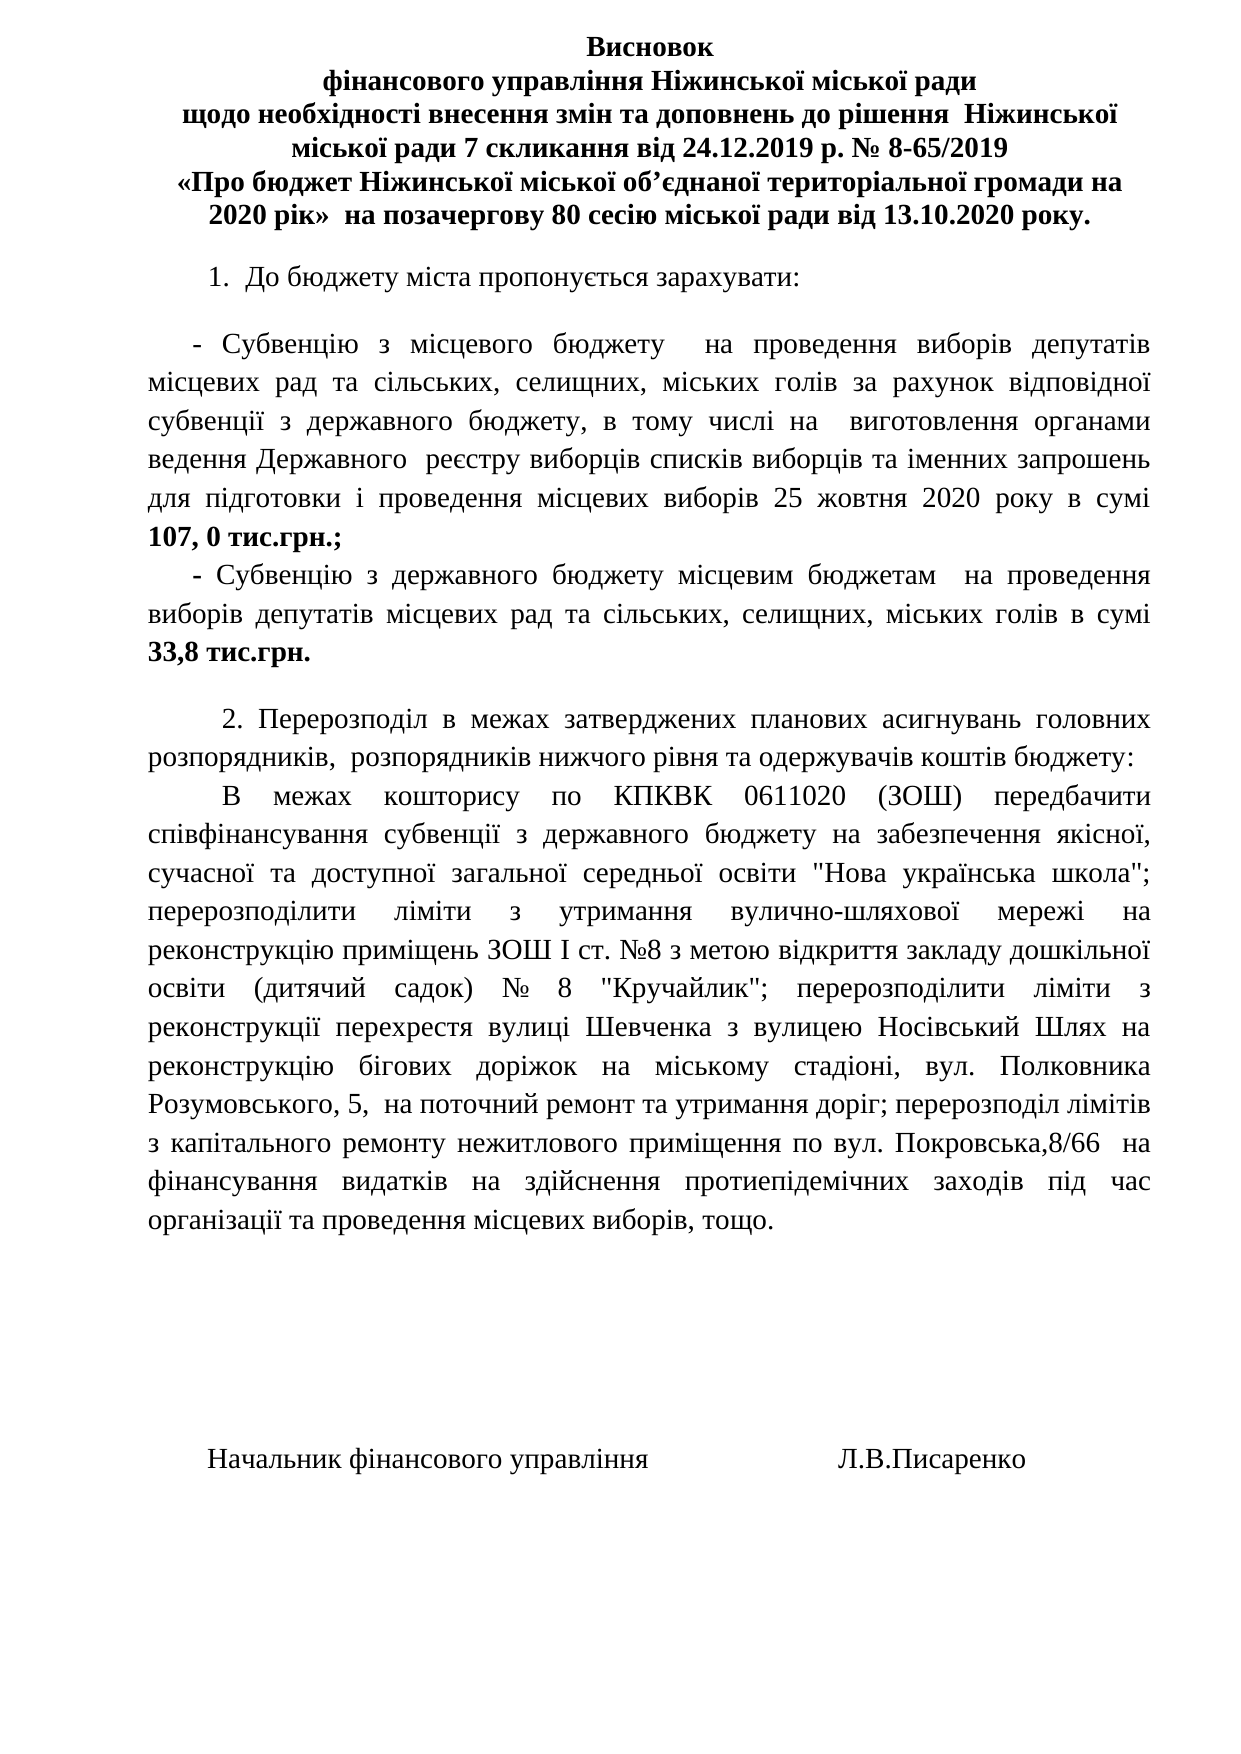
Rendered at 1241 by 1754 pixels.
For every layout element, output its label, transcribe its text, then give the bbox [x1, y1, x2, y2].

text щодо необхідності внесення змін та доповнень до рішення Ніжинської міської ради 7 скликання від 24.12.2019 р. № 8-65/2019 [148, 97, 1152, 164]
text Висновок [148, 29, 1152, 63]
text фінансового управління Ніжинської міської ради [148, 63, 1152, 97]
text 2. Перерозподіл в межах затверджених планових асигнувань головних розпорядників, розпорядників нижчого рівня та одержувачів коштів бюджету: [148, 701, 1152, 773]
text - Субвенцію з місцевого бюджету на проведення виборів депутатів місцевих рад та сільських, селищних, міських голів за рахунок відповідної субвенції з державного бюджету, в тому числі на виготовлення органами ведення Державного реєстру виборців списків виборців та іменних запрошень для підготовки і проведення місцевих виборів 25 жовтня 2020 року в сумі 107, 0 тис.грн.; [148, 326, 1152, 552]
text - Субвенцію з державного бюджету місцевим бюджетам на проведення виборів депутатів місцевих рад та сільських, селищних, міських голів в сумі 33,8 тис.грн. [148, 557, 1152, 668]
text Начальник фінансового управління Л.В.Писаренко [148, 1442, 1152, 1475]
list До бюджету міста пропонується зарахувати: [208, 259, 1152, 292]
text В межах кошторису по КПКВК 0611020 (ЗОШ) передбачити співфінансування субвенції з державного бюджету на забезпечення якісної, сучасної та доступної загальної середньої освіти "Нова українська школа"; перерозподілити ліміти з утримання вулично-шляхової мережі на реконструкцію приміщень ЗОШ І ст. №8 з метою відкриття закладу дошкільної освіти (дитячий садок) № 8 "Кручайлик"; перерозподілити ліміти з реконструкції перехрестя вулиці Шевченка з вулицею Носівський Шлях на реконструкцію бігових доріжок на міському стадіоні, вул. Полковника Розумовського, 5, на поточний ремонт та утримання доріг; перерозподіл лімітів з капітального ремонту нежитлового приміщення по вул. Покровська,8/66 на фінансування видатків на здійснення протиепідемічних заходів під час організації та проведення місцевих виборів, тощо. [148, 778, 1152, 1235]
text «Про бюджет Ніжинської міської об’єднаної територіальної громади на 2020 рік» на позачергову 80 сесію міської ради від 13.10.2020 року. [148, 164, 1152, 231]
